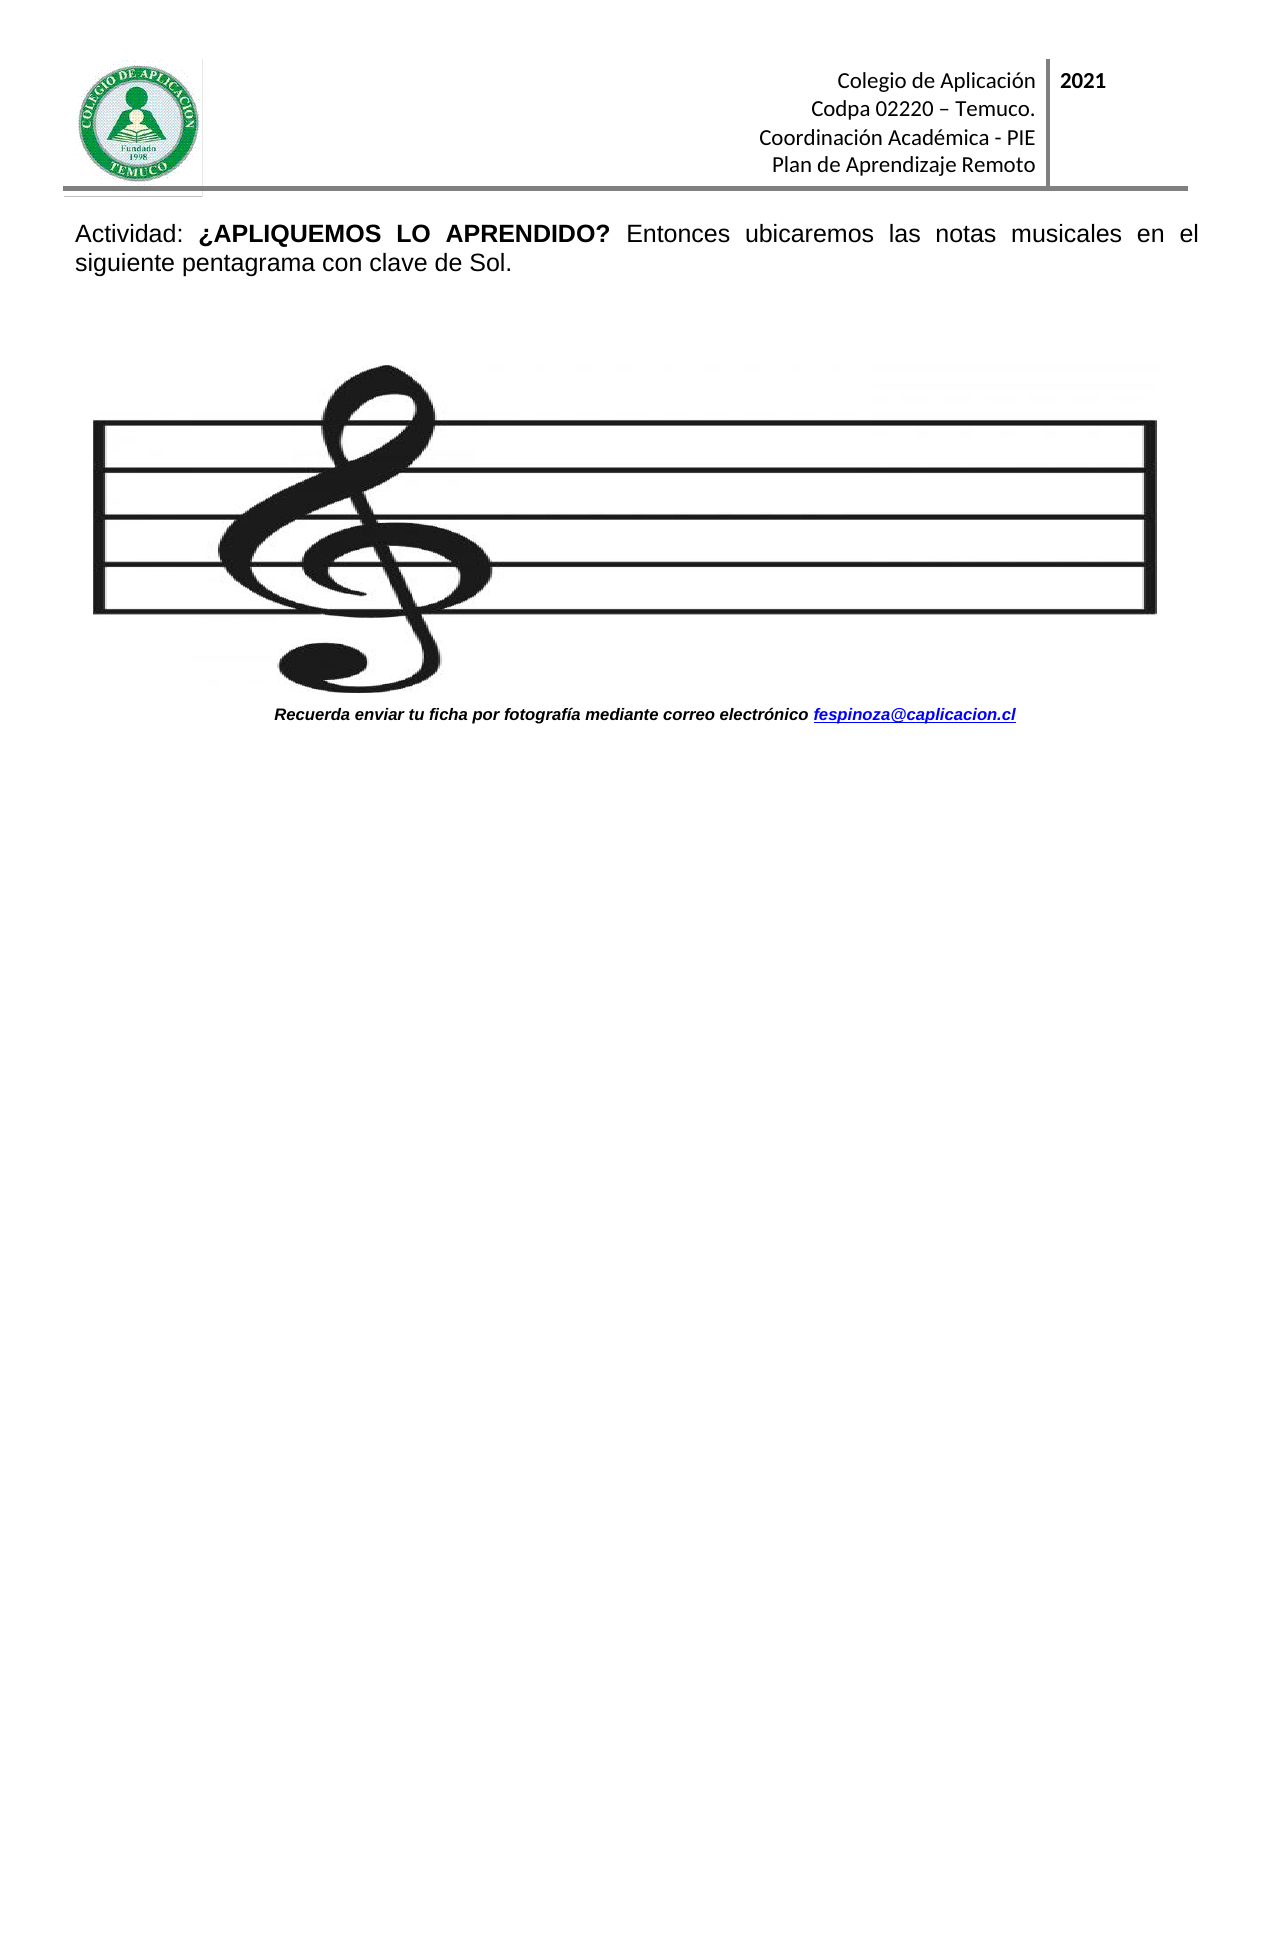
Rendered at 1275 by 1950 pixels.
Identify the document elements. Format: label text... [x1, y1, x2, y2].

picture [63, 59, 203, 186]
text Recuerda enviar tu ficha por fotografía mediante correo electrónico fespinoza@caplicacion.cl [75, 705, 1200, 724]
picture [63, 191, 203, 197]
picture [93, 365, 1157, 693]
text Actividad: ¿APLIQUEMOS LO APRENDIDO? Entonces ubicaremos las notas musicales en el siguiente pentagrama con clave de Sol. [75, 219, 1200, 276]
